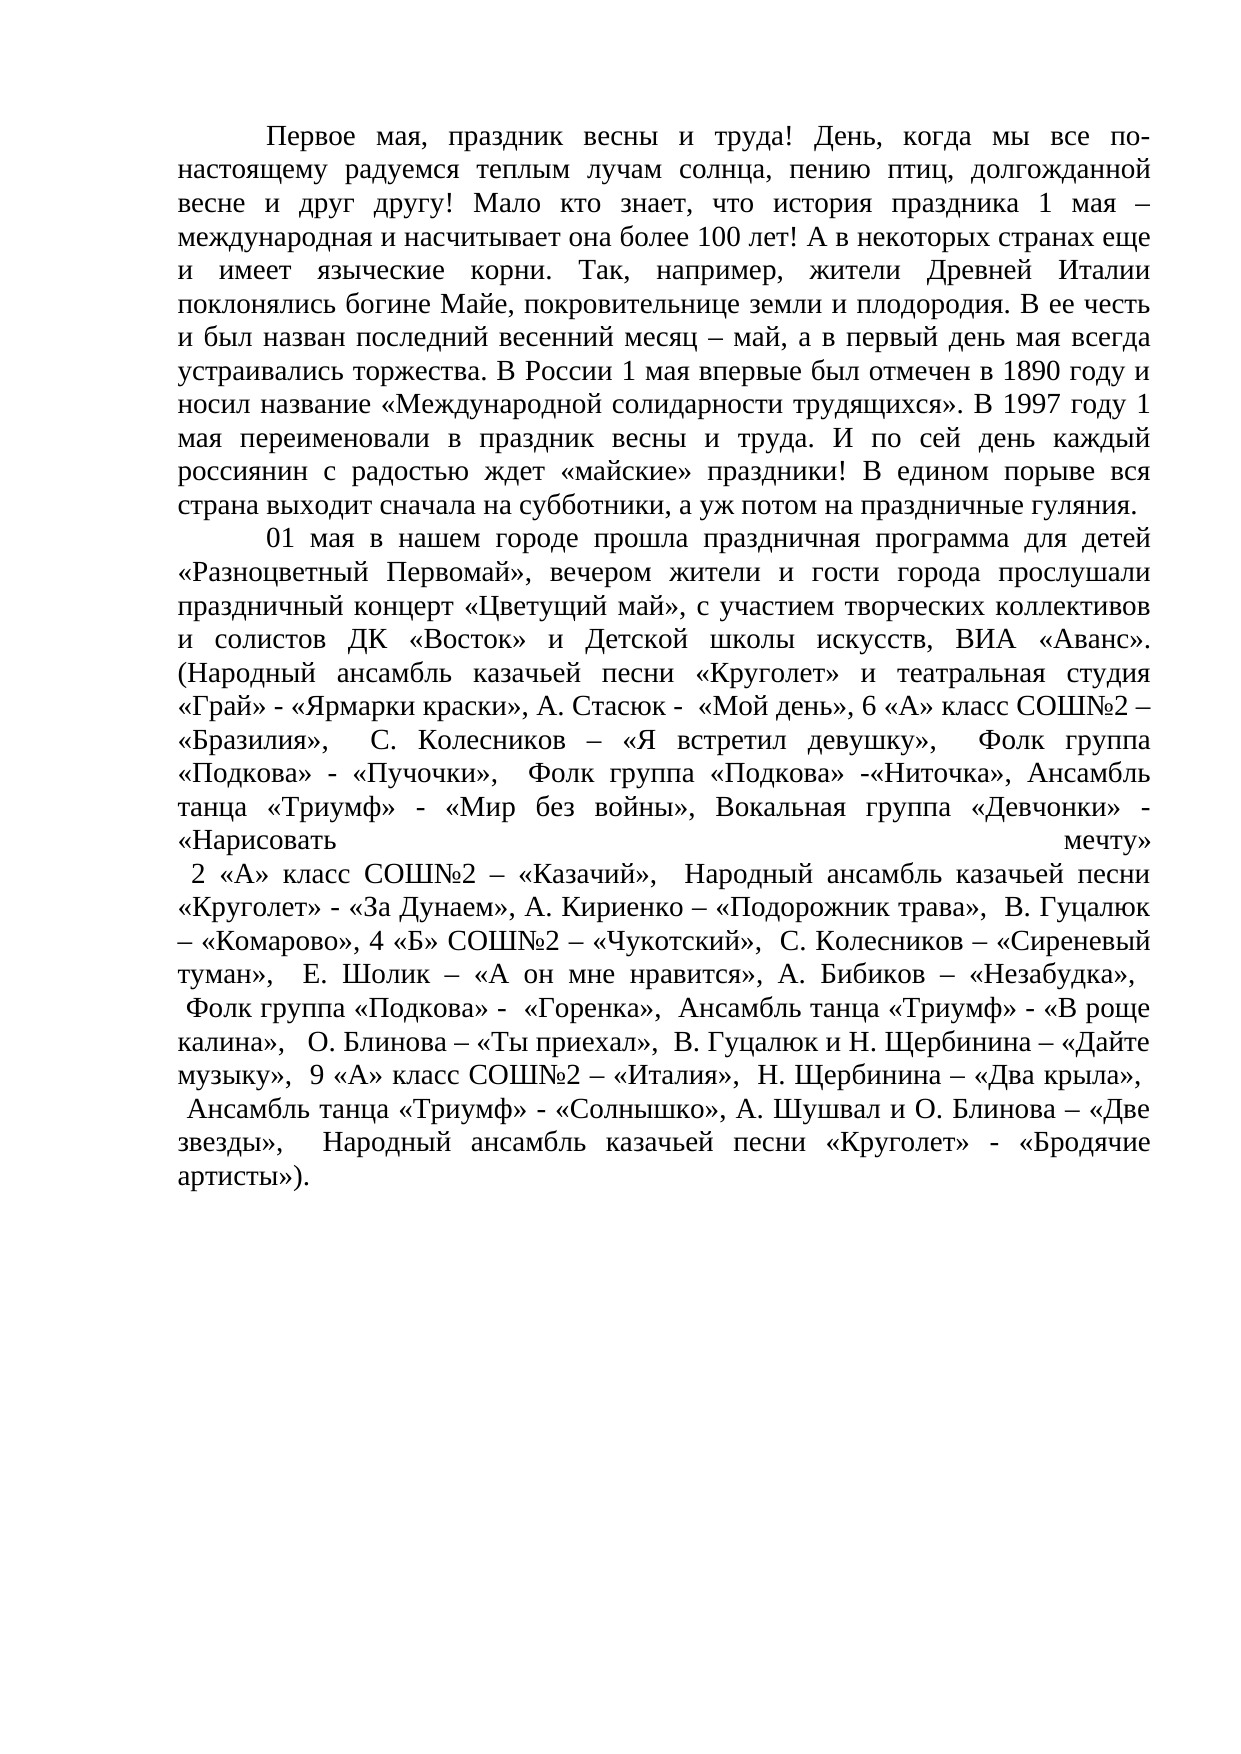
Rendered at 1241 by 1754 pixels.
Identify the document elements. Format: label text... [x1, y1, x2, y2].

text 01 мая в нашем городе прошла праздничная программа для детей «Разноцветный Первомай», вечером жители и гости города прослушали праздничный концерт «Цветущий май», с участием творческих коллективов и солистов ДК «Восток» и Детской школы искусств, ВИА «Аванс». (Народный ансамбль казачьей песни «Круголет» и театральная студия «Грай» - «Ярмарки краски», А. Стасюк - «Мой день», 6 «А» класс СОШ№2 – «Бразилия», С. Колесников – «Я встретил девушку», Фолк группа «Подкова» - «Пучочки», Фолк группа «Подкова» -«Ниточка», Ансамбль танца «Триумф» - «Мир без войны», Вокальная группа «Девчонки» - «Нарисовать мечту» 2 «А» класс СОШ№2 – «Казачий», Народный ансамбль казачьей песни «Круголет» - «За Дунаем», А. Кириенко – «Подорожник трава», В. Гуцалюк – «Комарово», 4 «Б» СОШ№2 – «Чукотский», С. Колесников – «Сиреневый туман», Е. Шолик – «А он мне нравится», А. Бибиков – «Незабудка», Фолк группа «Подкова» - «Горенка», Ансамбль танца «Триумф» - «В роще калина», О. Блинова – «Ты приехал», В. Гуцалюк и Н. Щербинина – «Дайте музыку», 9 «А» класс СОШ№2 – «Италия», Н. Щербинина – «Два крыла», Ансамбль танца «Триумф» - «Солнышко», А. Шушвал и О. Блинова – «Две звезды», Народный ансамбль казачьей песни «Круголет» - «Бродячие артисты»). [177, 521, 1152, 1191]
text Первое мая, праздник весны и труда! День, когда мы все по-настоящему радуемся теплым лучам солнца, пению птиц, долгожданной весне и друг другу! Мало кто знает, что история праздника 1 мая – международная и насчитывает она более 100 лет! А в некоторых странах еще и имеет языческие корни. Так, например, жители Древней Италии поклонялись богине Майе, покровительнице земли и плодородия. В ее честь и был назван последний весенний месяц – май, а в первый день мая всегда устраивались торжества. В России 1 мая впервые был отмечен в 1890 году и носил название «Международной солидарности трудящихся». В 1997 году 1 мая переименовали в праздник весны и труда. И по сей день каждый россиянин с радостью ждет «майские» праздники! В едином порыве вся страна выходит сначала на субботники, а уж потом на праздничные гуляния. [177, 118, 1152, 521]
